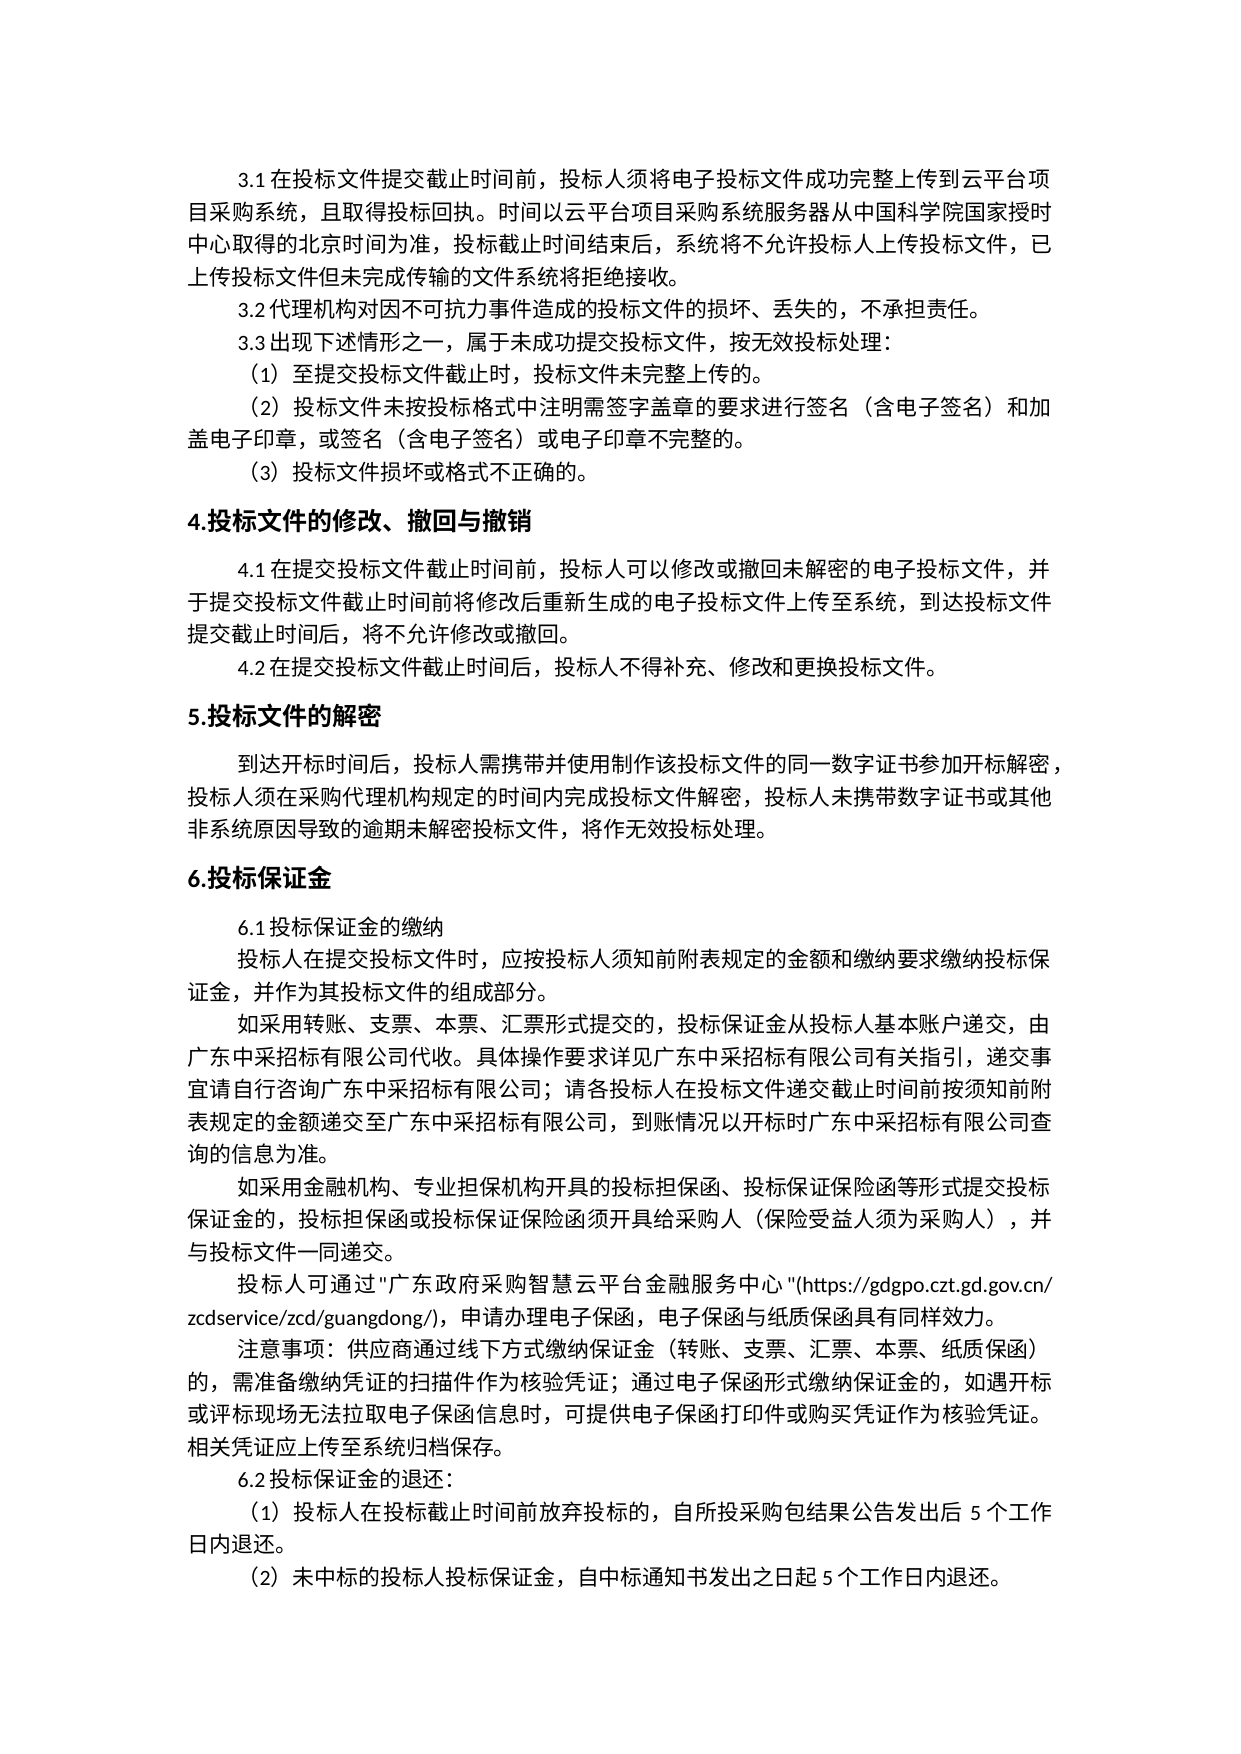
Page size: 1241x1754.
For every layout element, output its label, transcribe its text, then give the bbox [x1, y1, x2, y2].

text 如采用金融机构、专业担保机构开具的投标担保函、投标保证保险函等形式提交投标保证金的，投标担保函或投标保证保险函须开具给采购人（保险受益人须为采购人），并与投标文件一同递交。 [187, 1169, 1053, 1267]
text 6.1投标保证金的缴纳 [187, 909, 1053, 942]
text 6.2投标保证金的退还： [187, 1462, 1053, 1494]
text 3.1在投标文件提交截止时间前，投标人须将电子投标文件成功完整上传到云平台项目采购系统，且取得投标回执。时间以云平台项目采购系统服务器从中国科学院国家授时中心取得的北京时间为准，投标截止时间结束后，系统将不允许投标人上传投标文件，已上传投标文件但未完成传输的文件系统将拒绝接收。 [187, 162, 1053, 292]
text 到达开标时间后，投标人需携带并使用制作该投标文件的同一数字证书参加开标解密，投标人须在采购代理机构规定的时间内完成投标文件解密，投标人未携带数字证书或其他非系统原因导致的逾期未解密投标文件，将作无效投标处理。 [187, 747, 1053, 844]
text （2）投标文件未按投标格式中注明需签字盖章的要求进行签名（含电子签名）和加盖电子印章，或签名（含电子签名）或电子印章不完整的。 [187, 389, 1053, 454]
text （1）投标人在投标截止时间前放弃投标的，自所投采购包结果公告发出后5个工作日内退还。 [187, 1494, 1053, 1559]
text （3）投标文件损坏或格式不正确的。 [187, 454, 1053, 487]
text 3.3出现下述情形之一，属于未成功提交投标文件，按无效投标处理： [187, 324, 1053, 357]
text 注意事项：供应商通过线下方式缴纳保证金（转账、支票、汇票、本票、纸质保函）的，需准备缴纳凭证的扫描件作为核验凭证；通过电子保函形式缴纳保证金的，如遇开标或评标现场无法拉取电子保函信息时，可提供电子保函打印件或购买凭证作为核验凭证。相关凭证应上传至系统归档保存。 [187, 1332, 1053, 1462]
text 投标人在提交投标文件时，应按投标人须知前附表规定的金额和缴纳要求缴纳投标保证金，并作为其投标文件的组成部分。 [187, 942, 1053, 1007]
text 投标人可通过"广东政府采购智慧云平台金融服务中心"(https://gdgpo.czt.gd.gov.cn/zcdservice/zcd/guangdong/)，申请办理电子保函，电子保函与纸质保函具有同样效力。 [187, 1267, 1053, 1332]
text （2）未中标的投标人投标保证金，自中标通知书发出之日起5个工作日内退还。 [187, 1559, 1053, 1592]
text 4.投标文件的修改、撤回与撤销 [187, 487, 1053, 552]
text 5.投标文件的解密 [187, 682, 1053, 747]
text 如采用转账、支票、本票、汇票形式提交的，投标保证金从投标人基本账户递交，由广东中采招标有限公司代收。具体操作要求详见广东中采招标有限公司有关指引，递交事宜请自行咨询广东中采招标有限公司；请各投标人在投标文件递交截止时间前按须知前附表规定的金额递交至广东中采招标有限公司，到账情况以开标时广东中采招标有限公司查询的信息为准。 [187, 1007, 1053, 1169]
text 6.投标保证金 [187, 844, 1053, 909]
text 4.2在提交投标文件截止时间后，投标人不得补充、修改和更换投标文件。 [187, 649, 1053, 682]
text 4.1在提交投标文件截止时间前，投标人可以修改或撤回未解密的电子投标文件，并于提交投标文件截止时间前将修改后重新生成的电子投标文件上传至系统，到达投标文件提交截止时间后，将不允许修改或撤回。 [187, 552, 1053, 649]
text 3.2代理机构对因不可抗力事件造成的投标文件的损坏、丢失的，不承担责任。 [187, 292, 1053, 324]
text （1）至提交投标文件截止时，投标文件未完整上传的。 [187, 357, 1053, 389]
